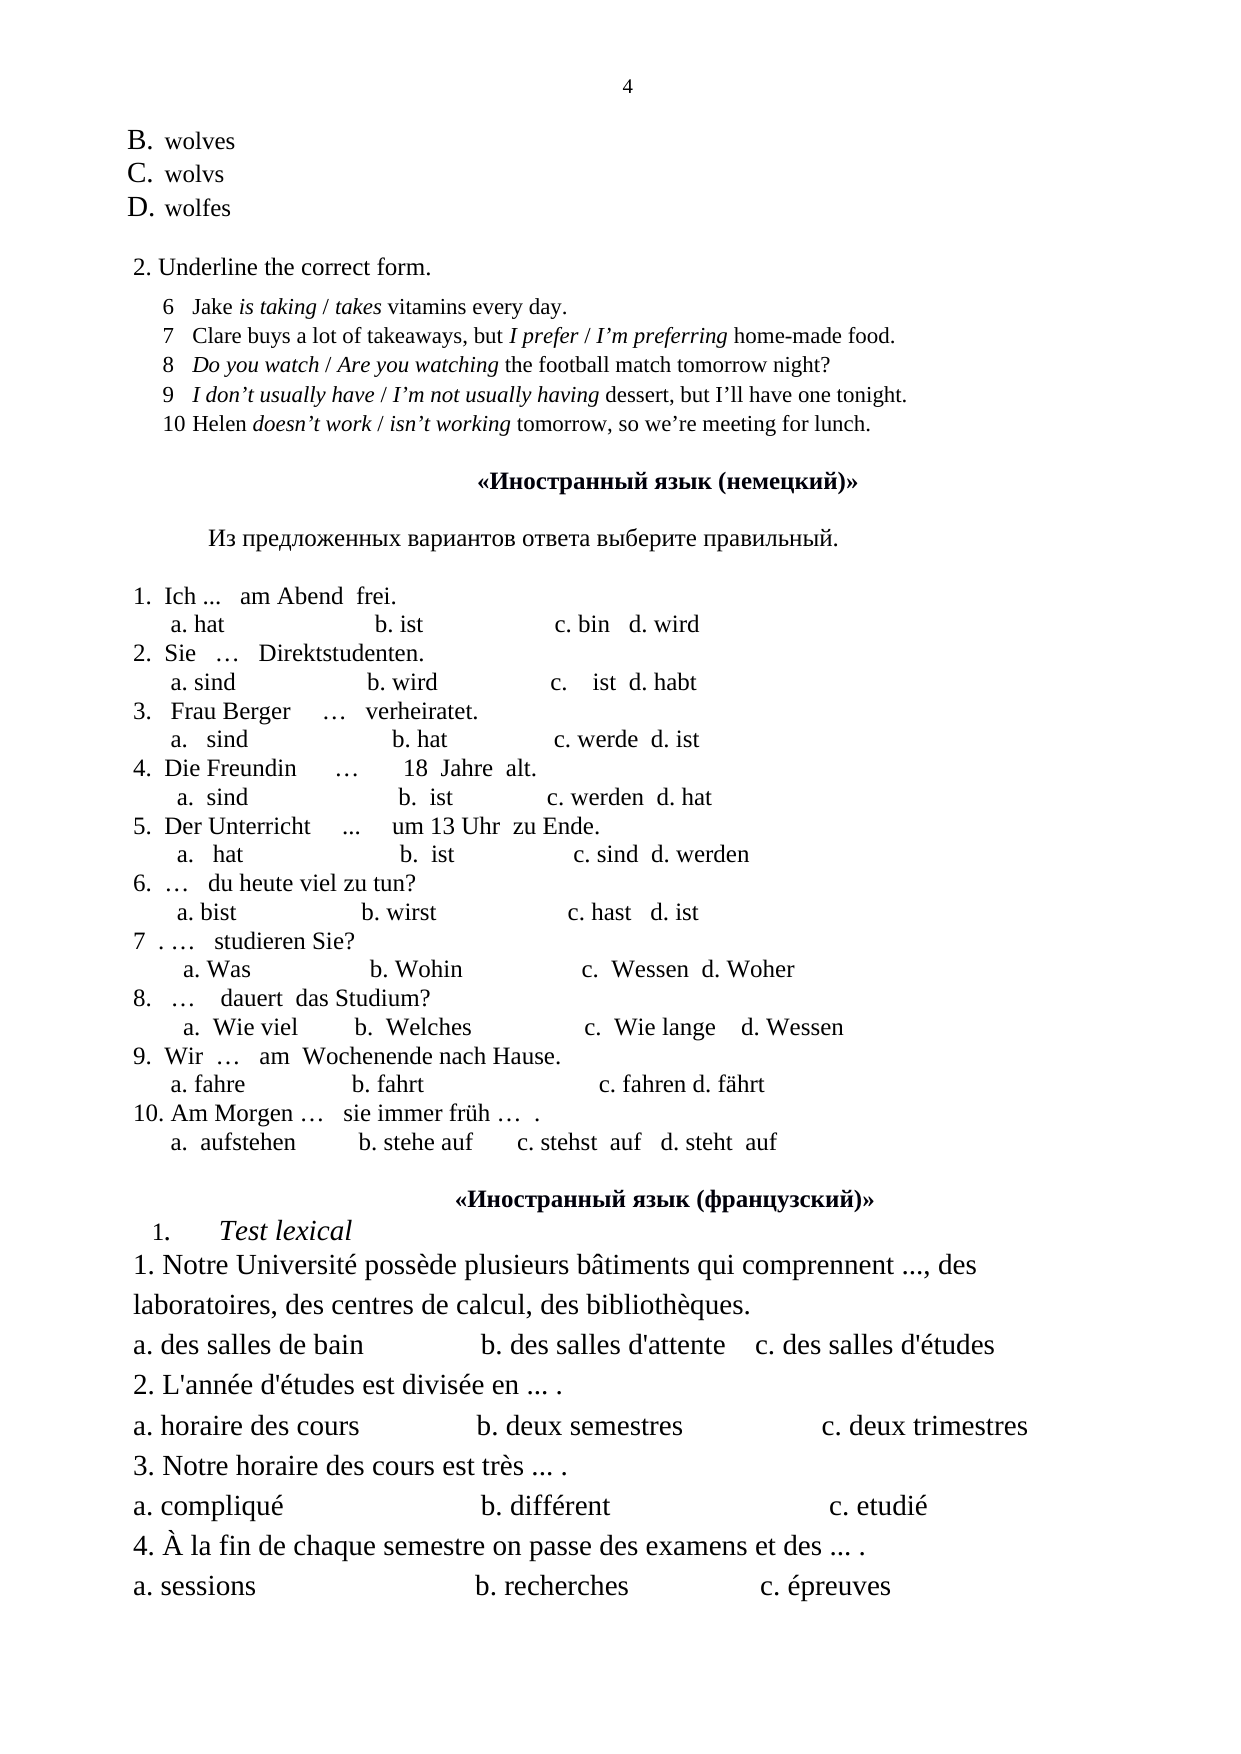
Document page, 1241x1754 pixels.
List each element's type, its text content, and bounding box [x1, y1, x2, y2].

text 2. L'année d'études est divisée en ... . [133, 1367, 1122, 1401]
text 3. Frau Berger … verheiratet. [133, 696, 1122, 724]
text a. bist b. wirst c. hast d. ist [133, 897, 1122, 926]
text «Иностранный язык (французский)» [133, 1184, 1122, 1213]
text a. sind b. hat c. werde d. ist [133, 724, 1122, 753]
text 5. Der Unterricht ... um 13 Uhr zu Ende. [133, 811, 1122, 839]
text a. hat b. ist c. sind d. werden [133, 839, 1122, 868]
text a. hat b. ist c. bin d. wird [133, 609, 1122, 638]
text «Иностранный язык (немецкий)» [133, 466, 1122, 494]
text 2. Sie … Direktstudenten. [133, 638, 1122, 667]
text 9. Wir … am Wochenende nach Hause. [133, 1041, 1122, 1069]
list 8 Do you watch / Are you watching the football match tomorrow night? [162, 349, 1122, 379]
text a. horaire des cours b. deux semestres c. deux trimestres [133, 1408, 1122, 1441]
text Из предложенных вариантов ответа выберите правильный. [208, 523, 1122, 552]
text 2. Underline the correct form. [133, 252, 1122, 281]
text a. aufstehen b. stehe auf c. stehst auf d. steht auf [133, 1127, 1122, 1156]
text 3. Notre horaire des cours est très ... . [133, 1448, 1122, 1481]
list wolfes [127, 189, 1122, 222]
list wolves [127, 122, 1122, 155]
text a. sind b. wird c. ist d. habt [133, 667, 1122, 696]
text a. Was b. Wohin c. Wessen d. Woher [133, 954, 1122, 983]
text a. compliqué b. différent c. etudié [133, 1488, 1122, 1522]
text a. Wie viel b. Welches c. Wie lange d. Wessen [133, 1012, 1122, 1041]
list 10 Helen doesn’t work / isn’t working tomorrow, so we’re meeting for lunch. [162, 408, 1122, 437]
text a. des salles de bain b. des salles d'attente c. des salles d'études [133, 1327, 1122, 1361]
list 7 Clare buys a lot of takeaways, but I prefer / I’m preferring home-made food. [162, 320, 1122, 349]
list wolvs [127, 155, 1122, 189]
text 10. Am Morgen … sie immer früh … . [133, 1098, 1122, 1127]
text 8. … dauert das Studium? [133, 983, 1122, 1012]
text a. sessions b. recherches c. épreuves [133, 1568, 1122, 1602]
text 6. … du heute viel zu tun? [133, 868, 1122, 897]
text 7 . … studieren Sie? [133, 926, 1122, 954]
text 1. Notre Université possède plusieurs bâtiments qui comprennent ..., des laboratoires, des centres de calcul, des bibliothèques. [133, 1247, 1122, 1321]
text a. fahre b. fahrt c. fahren d. fährt [133, 1069, 1122, 1098]
text 4. À la fin de chaque semestre on passe des examens et des ... . [133, 1528, 1122, 1562]
text 1. Ich ... am Abend frei. [133, 581, 1122, 609]
list 6 Jake is taking / takes vitamins every day. [162, 291, 1122, 320]
text a. sind b. ist c. werden d. hat [133, 782, 1122, 811]
text 1. Test lexical [133, 1213, 1122, 1247]
list 9 I don’t usually have / I’m not usually having dessert, but I’ll have one tonight. [162, 379, 1122, 408]
text 4. Die Freundin … 18 Jahre alt. [133, 753, 1122, 782]
